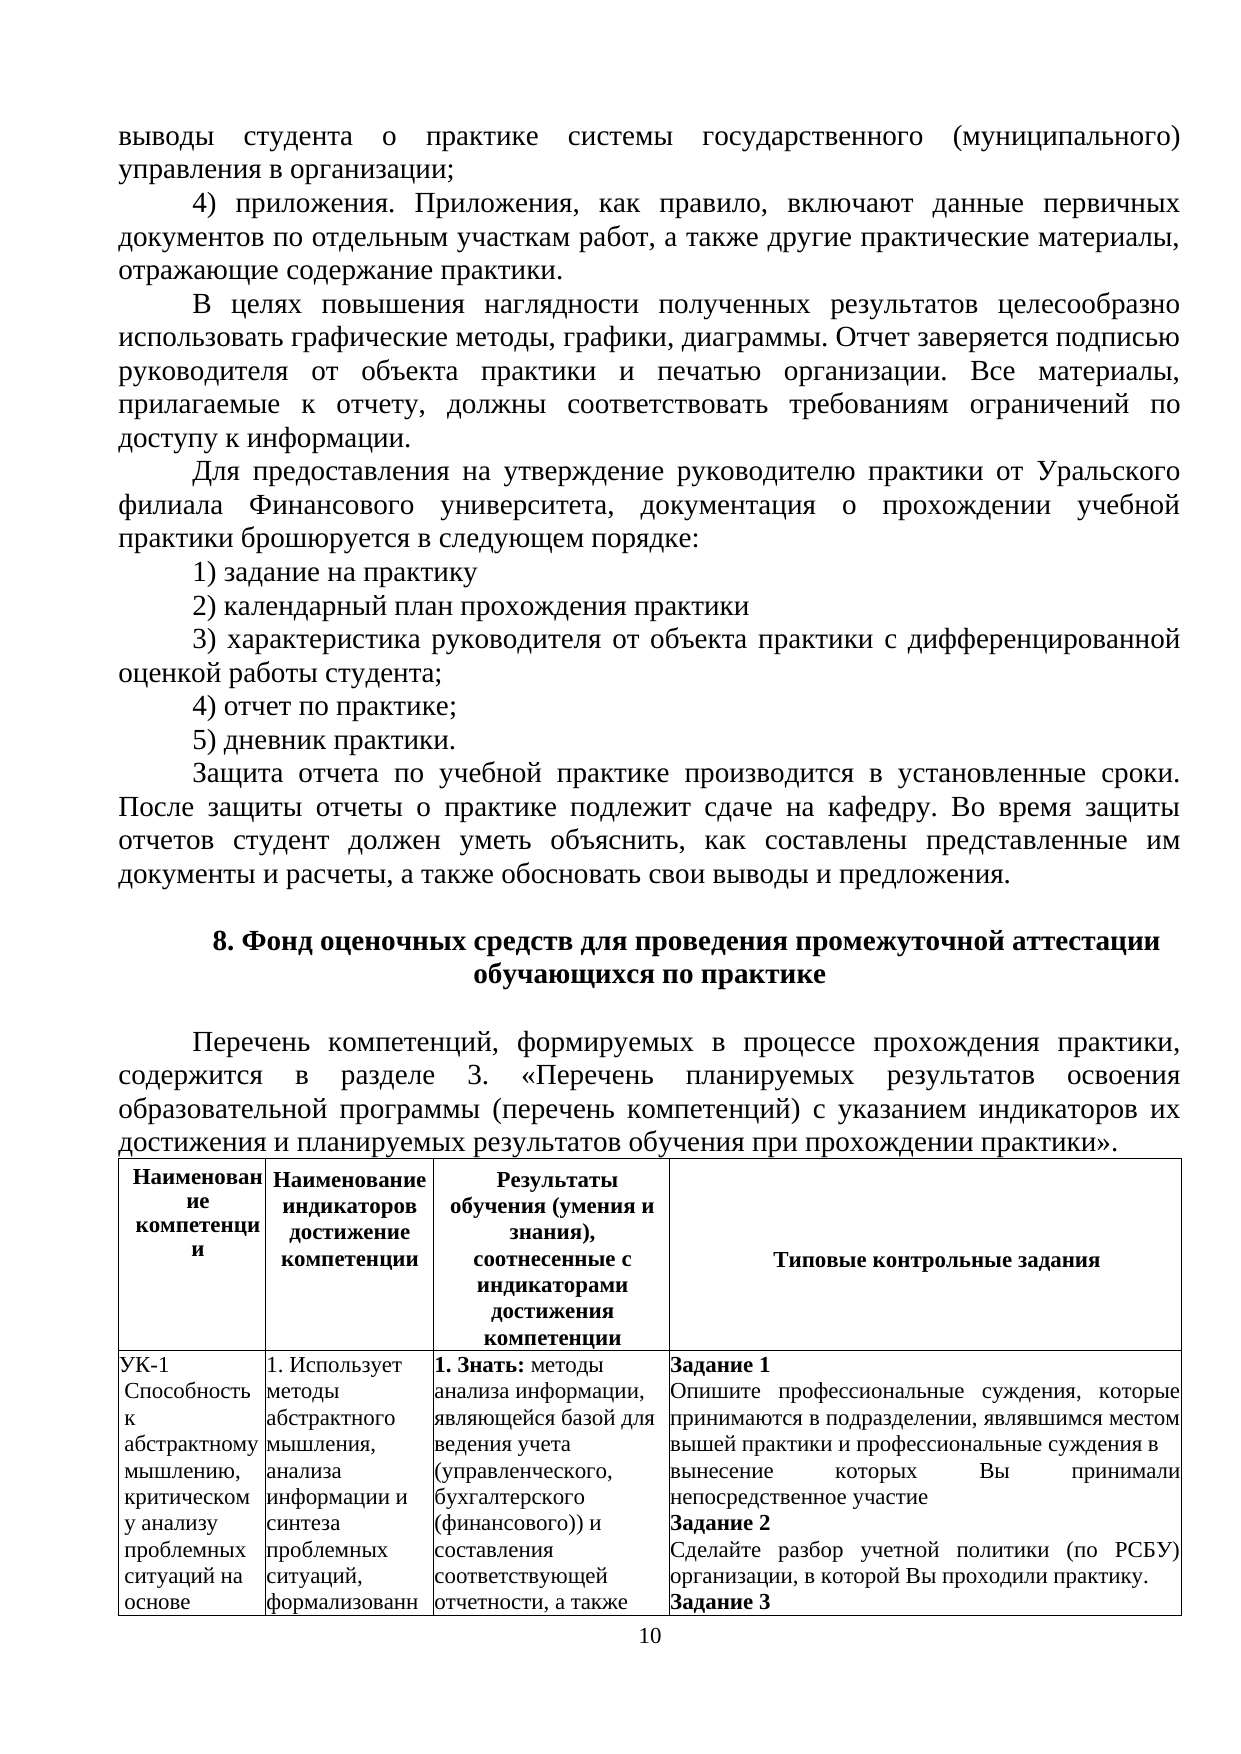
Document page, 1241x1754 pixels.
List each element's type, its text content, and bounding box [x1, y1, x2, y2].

table_header Наименование индикаторов достижение компетенции [266, 1159, 433, 1350]
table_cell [266, 1351, 433, 1615]
text Перечень компетенций, формируемых в процессе прохождения практики, содержится в разделе 3. «Перечень планируемых результатов освоения образовательной программы (перечень компетенций) с указанием индикаторов их достижения и планируемых результатов обучения при прохождении практики». [118, 1024, 1181, 1158]
text В целях повышения наглядности полученных результатов целесообразно использовать графические методы, графики, диаграммы. Отчет заверяется подписью руководителя от объекта практики и печатью организации. Все материалы, прилагаемые к отчету, должны соответствовать требованиям ограничений по доступу к информации. [118, 286, 1181, 453]
text 4) приложения. Приложения, как правило, включают данные первичных документов по отдельным участкам работ, а также другие практические материалы, отражающие содержание практики. [118, 185, 1181, 286]
text 5) дневник практики. [118, 722, 1181, 755]
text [118, 118, 1181, 185]
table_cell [434, 1351, 669, 1615]
text 3) характеристика руководителя от объекта практики с дифференцированной оценкой работы студента; [118, 621, 1181, 688]
table_header Типовые контрольные задания [670, 1159, 1181, 1350]
subtitle 8. Фонд оценочных средств для проведения промежуточной аттестации обучающихся по практике [118, 923, 1181, 990]
text 4) отчет по практике; [118, 688, 1181, 722]
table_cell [119, 1351, 265, 1615]
text Для предоставления на утверждение руководителю практики от Уральского филиала Финансового университета, документация о прохождении учебной практики брошюруется в следующем порядке: [118, 453, 1181, 554]
text 1) задание на практику [118, 554, 1181, 588]
subtitle Защита отчета по учебной практике производится в установленные сроки. После защиты отчеты о практике подлежит сдаче на кафедру. Во время защиты отчетов студент должен уметь объяснить, как составлены представленные им документы и расчеты, а также обосновать свои выводы и предложения. [118, 755, 1181, 889]
table_header Наименование компетенции [119, 1159, 265, 1350]
text 2) календарный план прохождения практики [118, 588, 1181, 621]
table_header Результаты обучения (умения и знания), соотнесенные с индикаторами достижения компетенции [434, 1159, 669, 1350]
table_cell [670, 1351, 1181, 1615]
